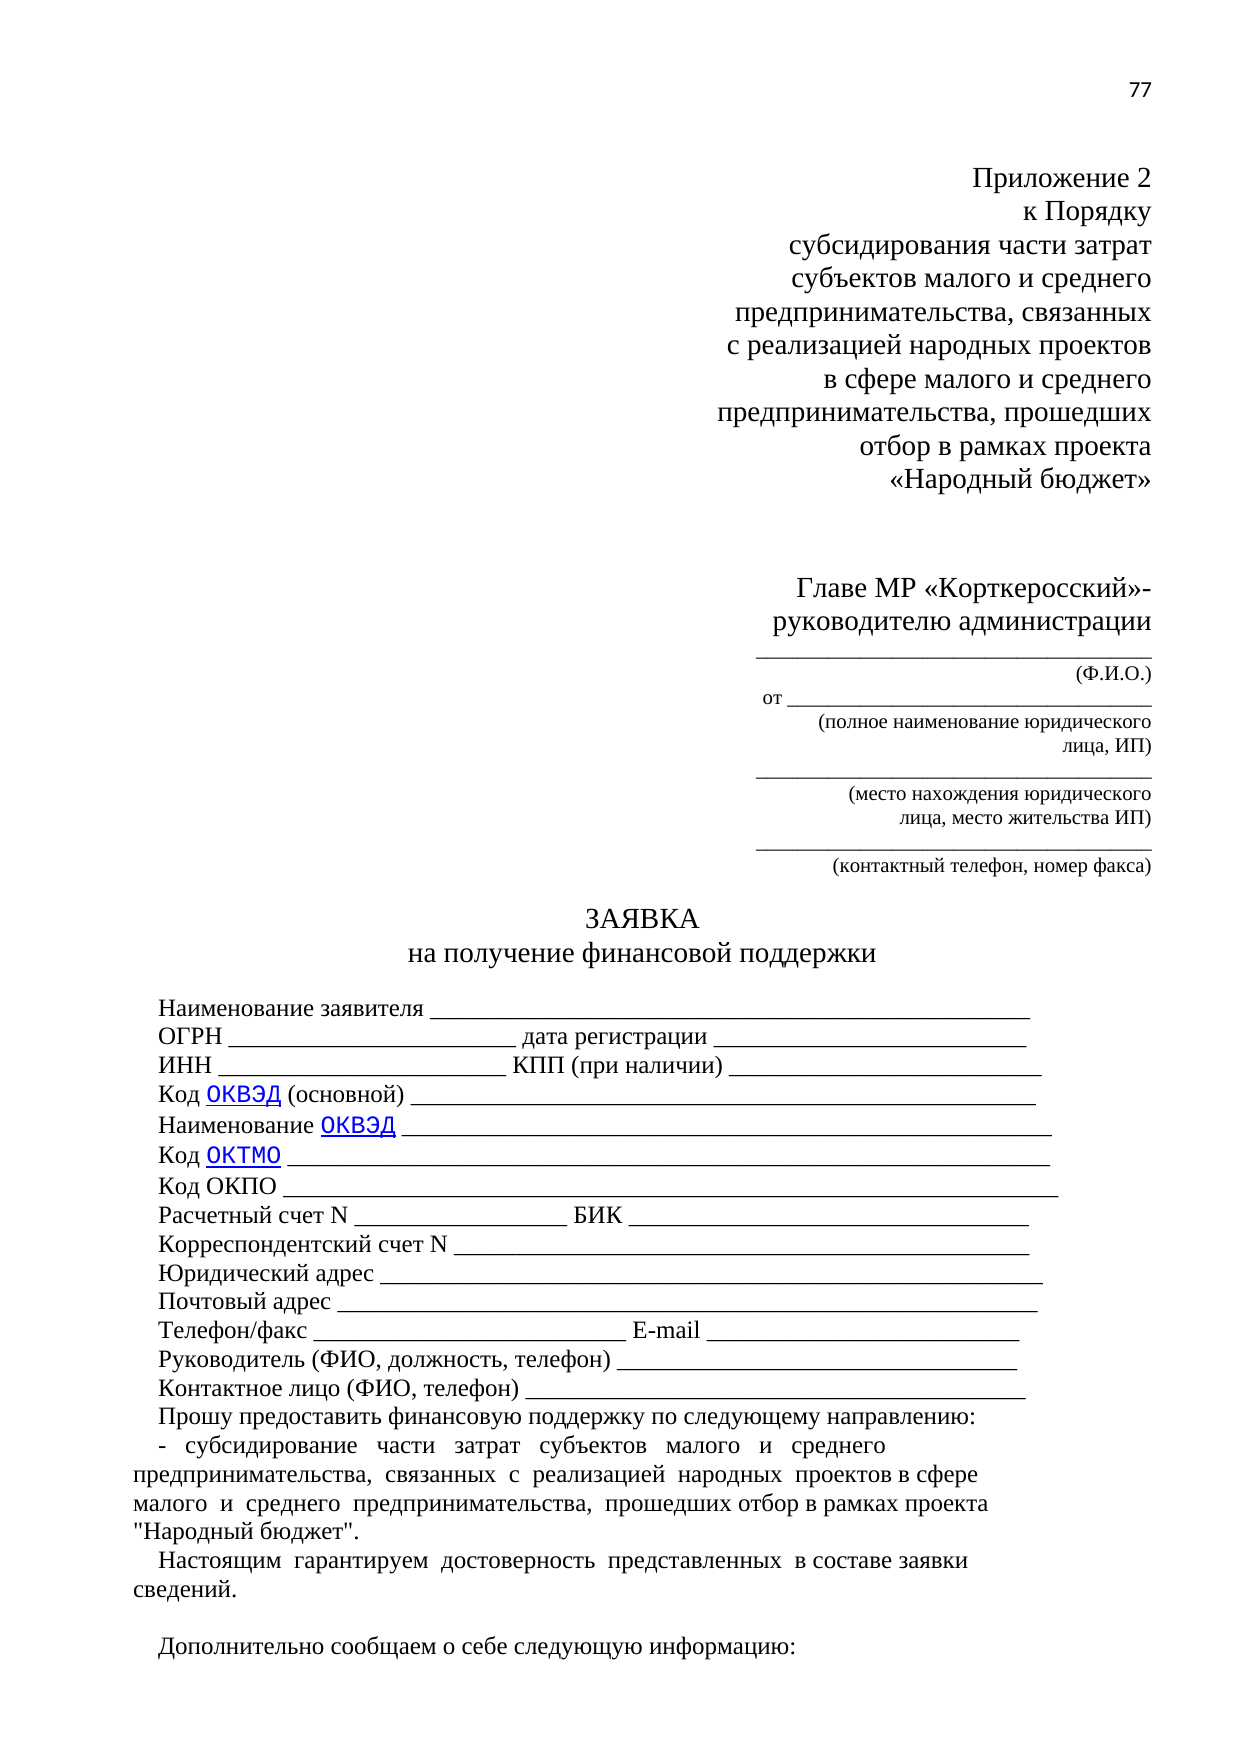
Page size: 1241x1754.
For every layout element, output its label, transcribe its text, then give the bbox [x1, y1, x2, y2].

text «Народный бюджет» [133, 462, 1152, 495]
text Код ОКТМО _____________________________________________________________ [133, 1141, 1152, 1171]
text Юридический адрес _____________________________________________________ [133, 1258, 1152, 1286]
text руководителю администрации [133, 603, 1152, 637]
text сведений. [133, 1574, 1152, 1603]
text (Ф.И.О.) [133, 661, 1152, 685]
text Код ОКПО ______________________________________________________________ [133, 1171, 1152, 1200]
text "Народный бюджет". [133, 1516, 1152, 1545]
text субсидирования части затрат [133, 227, 1152, 260]
text лица, место жительства ИП) [133, 805, 1152, 829]
text предпринимательства, связанных с реализацией народных проектов в сфере [133, 1459, 1152, 1488]
text лица, ИП) [133, 733, 1152, 757]
text - субсидирование части затрат субъектов малого и среднего [133, 1430, 1152, 1459]
text от ___________________________________ [133, 685, 1152, 709]
text Главе МР «Корткеросский»- [133, 570, 1152, 603]
text субъектов малого и среднего [133, 260, 1152, 294]
text Дополнительно сообщаем о себе следующую информацию: [133, 1631, 1152, 1660]
text ______________________________________ [133, 829, 1152, 853]
text Приложение 2 [133, 160, 1152, 193]
text Расчетный счет N _________________ БИК ________________________________ [133, 1200, 1152, 1229]
text отбор в рамках проекта [133, 428, 1152, 462]
text Почтовый адрес ________________________________________________________ [133, 1286, 1152, 1315]
text Наименование ОКВЭД ____________________________________________________ [133, 1110, 1152, 1141]
text (полное наименование юридического [133, 709, 1152, 733]
text Контактное лицо (ФИО, телефон) ________________________________________ [133, 1373, 1152, 1401]
text ______________________________________ [133, 757, 1152, 781]
text с реализацией народных проектов [133, 327, 1152, 361]
text ИНН _______________________ КПП (при наличии) _________________________ [133, 1050, 1152, 1079]
text предпринимательства, связанных [133, 294, 1152, 327]
text Телефон/факс _________________________ E-mail _________________________ [133, 1315, 1152, 1344]
text Наименование заявителя ________________________________________________ [133, 993, 1152, 1021]
text в сфере малого и среднего [133, 361, 1152, 394]
text (место нахождения юридического [133, 781, 1152, 805]
text ОГРН _______________________ дата регистрации _________________________ [133, 1021, 1152, 1050]
text Корреспондентский счет N ______________________________________________ [133, 1229, 1152, 1258]
text Прошу предоставить финансовую поддержку по следующему направлению: [133, 1401, 1152, 1430]
text Код ОКВЭД (основной) __________________________________________________ [133, 1079, 1152, 1110]
text к Порядку [133, 193, 1152, 227]
text (контактный телефон, номер факса) [133, 853, 1152, 877]
text Руководитель (ФИО, должность, телефон) ________________________________ [133, 1344, 1152, 1373]
text ЗАЯВКА [133, 902, 1152, 935]
text малого и среднего предпринимательства, прошедших отбор в рамках проекта [133, 1488, 1152, 1516]
text ______________________________________ [133, 637, 1152, 661]
text на получение финансовой поддержки [133, 935, 1152, 969]
text предпринимательства, прошедших [133, 394, 1152, 428]
text Настоящим гарантируем достоверность представленных в составе заявки [133, 1545, 1152, 1574]
